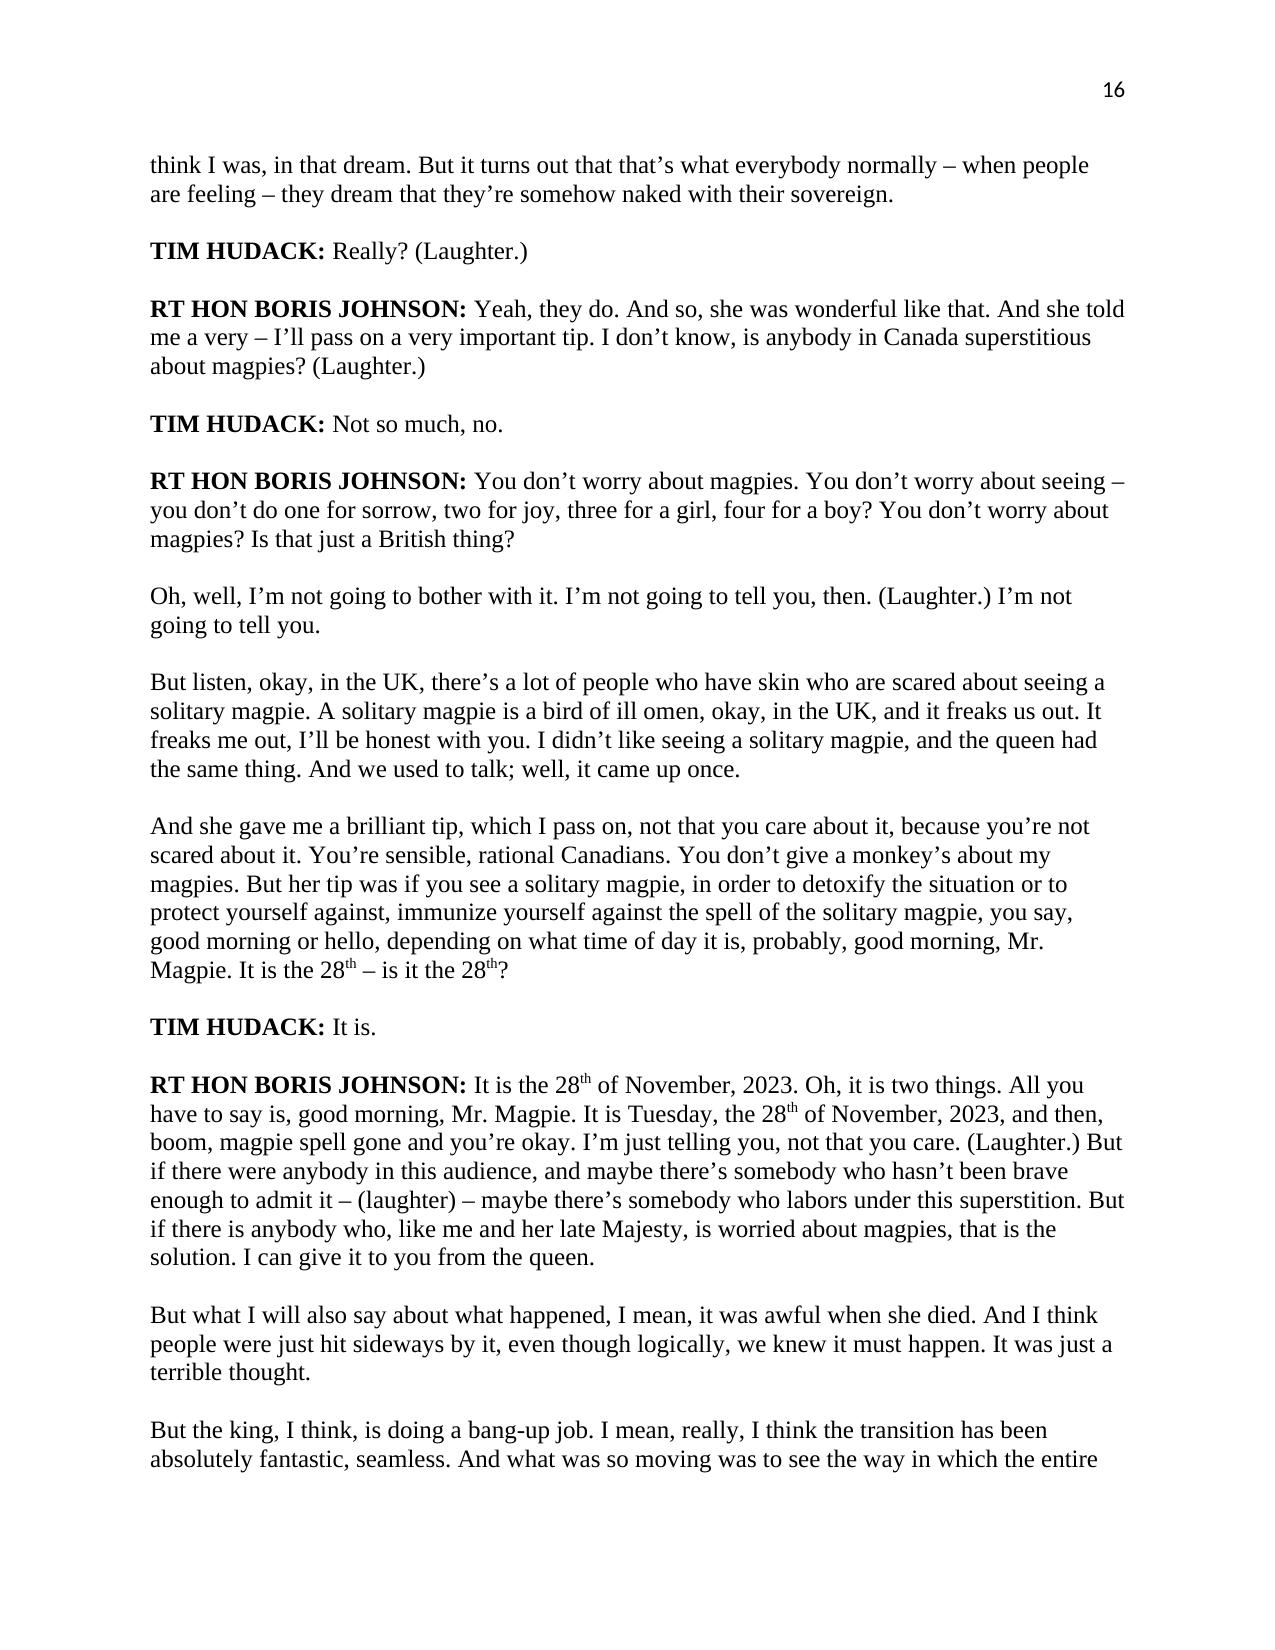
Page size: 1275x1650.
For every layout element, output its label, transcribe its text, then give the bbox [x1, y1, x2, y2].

text RT HON BORIS JOHNSON: You don’t worry about magpies. You don’t worry about seeing – you don’t do one for sorrow, two for joy, three for a girl, four for a boy? You don’t worry about magpies? Is that just a British thing? [150, 466, 1125, 552]
text Oh, well, I’m not going to bother with it. I’m not going to tell you, then. (Laughter.) I’m not going to tell you. [150, 581, 1125, 639]
text TIM HUDACK: It is. [150, 1012, 1125, 1041]
text TIM HUDACK: Not so much, no. [150, 409, 1125, 437]
text But what I will also say about what happened, I mean, it was awful when she died. And I think people were just hit sideways by it, even though logically, we knew it must happen. It was just a terrible thought. [150, 1300, 1125, 1386]
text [150, 1415, 1125, 1472]
text TIM HUDACK: Really? (Laughter.) [150, 236, 1125, 265]
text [150, 150, 1125, 207]
text RT HON BORIS JOHNSON: It is the 28th of November, 2023. Oh, it is two things. All you have to say is, good morning, Mr. Magpie. It is Tuesday, the 28th of November, 2023, and then, boom, magpie spell gone and you’re okay. I’m just telling you, not that you care. (Laughter.) But if there were anybody in this audience, and maybe there’s somebody who hasn’t been brave enough to admit it – (laughter) – maybe there’s somebody who labors under this superstition. But if there is anybody who, like me and her late Majesty, is worried about magpies, that is the solution. I can give it to you from the queen. [150, 1070, 1125, 1271]
text But listen, okay, in the UK, there’s a lot of people who have skin who are scared about seeing a solitary magpie. A solitary magpie is a bird of ill omen, okay, in the UK, and it freaks us out. It freaks me out, I’ll be honest with you. I didn’t like seeing a solitary magpie, and the queen had the same thing. And we used to talk; well, it came up once. [150, 667, 1125, 782]
text RT HON BORIS JOHNSON: Yeah, they do. And so, she was wonderful like that. And she told me a very – I’ll pass on a very important tip. I don’t know, is anybody in Canada superstitious about magpies? (Laughter.) [150, 294, 1125, 380]
text And she gave me a brilliant tip, which I pass on, not that you care about it, because you’re not scared about it. You’re sensible, rational Canadians. You don’t give a monkey’s about my magpies. But her tip was if you see a solitary magpie, in order to detoxify the situation or to protect yourself against, immunize yourself against the spell of the solitary magpie, you say, good morning or hello, depending on what time of day it is, probably, good morning, Mr. Magpie. It is the 28th – is it the 28th? [150, 811, 1125, 984]
